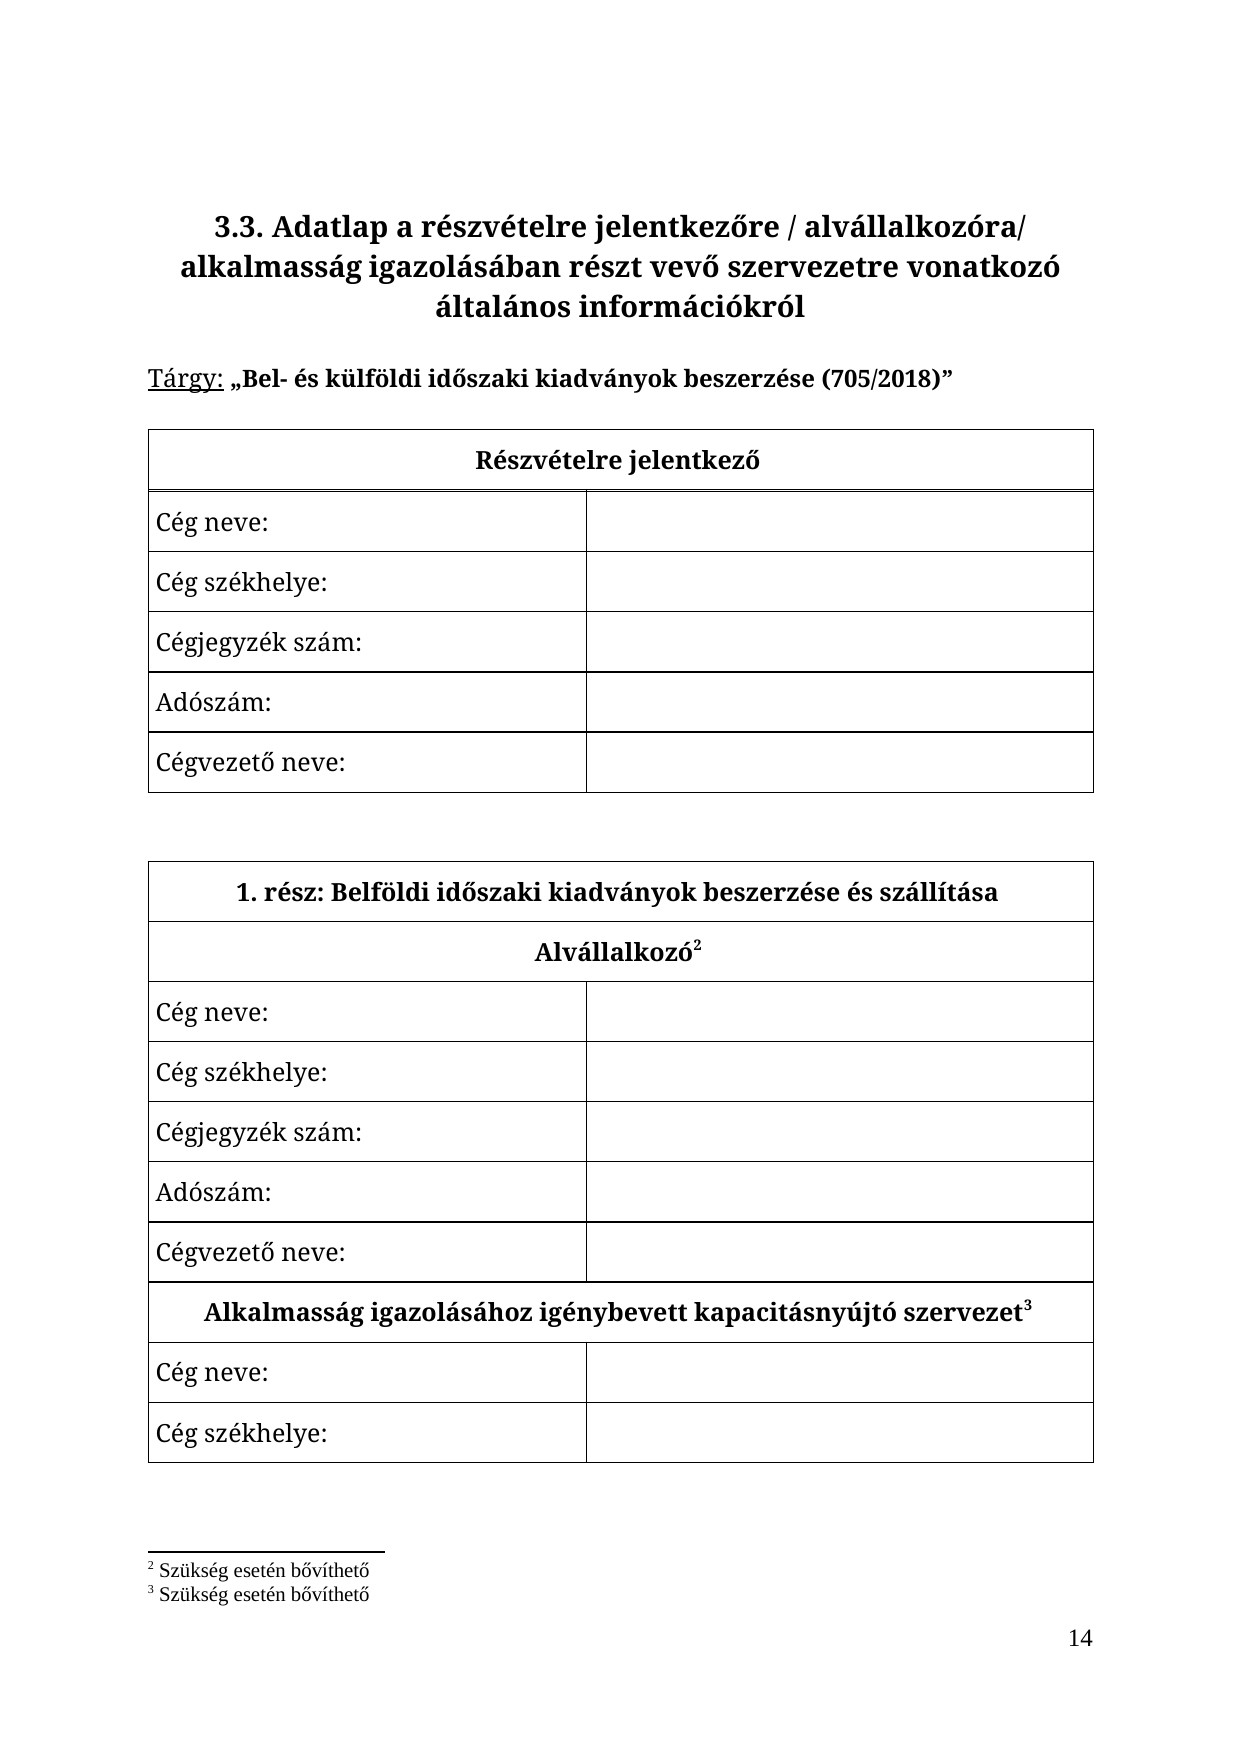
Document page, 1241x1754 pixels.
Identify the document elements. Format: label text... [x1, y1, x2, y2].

table_cell Cégvezető neve: [149, 1223, 586, 1281]
table_cell Adószám: [149, 673, 586, 731]
table_cell [587, 982, 1093, 1041]
table_cell [587, 492, 1093, 551]
table_cell Adószám: [149, 1162, 586, 1221]
table_cell [587, 612, 1093, 671]
table_cell Cég neve: [149, 492, 586, 551]
table_cell Alvállalkozó [149, 922, 1093, 981]
table_cell Cégvezető neve: [149, 733, 586, 792]
table_cell Cég székhelye: [149, 552, 586, 611]
table_cell [587, 733, 1093, 792]
text 3.3. Adatlap a részvételre jelentkezőre / alvállalkozóra/ alkalmasság igazolásában részt vevő szervezetre vonatkozó általános információkról [148, 207, 1093, 354]
table_cell Cég székhelye: [149, 1403, 586, 1462]
table_cell [587, 673, 1093, 731]
table_cell Cég neve: [149, 1343, 586, 1402]
table_cell Cég neve: [149, 982, 586, 1041]
table_cell [587, 1343, 1093, 1402]
table_cell [587, 1403, 1093, 1462]
table_header 1. rész: Belföldi időszaki kiadványok beszerzése és szállítása [149, 862, 1093, 921]
table_cell Cégjegyzék szám: [149, 1102, 586, 1161]
table_cell [587, 1162, 1093, 1221]
table_cell [587, 1042, 1093, 1101]
table_cell Cég székhelye: [149, 1042, 586, 1101]
table_cell Cégjegyzék szám: [149, 612, 586, 671]
table_header Részvételre jelentkező [149, 430, 1093, 489]
table_cell Alkalmasság igazolásához igénybevett kapacitásnyújtó szervezet [149, 1283, 1093, 1342]
text Tárgy: „Bel- és külföldi időszaki kiadványok beszerzése (705/2018)” [148, 361, 1093, 395]
table_cell [587, 1102, 1093, 1161]
table_cell [587, 552, 1093, 611]
table_cell [587, 1223, 1093, 1281]
